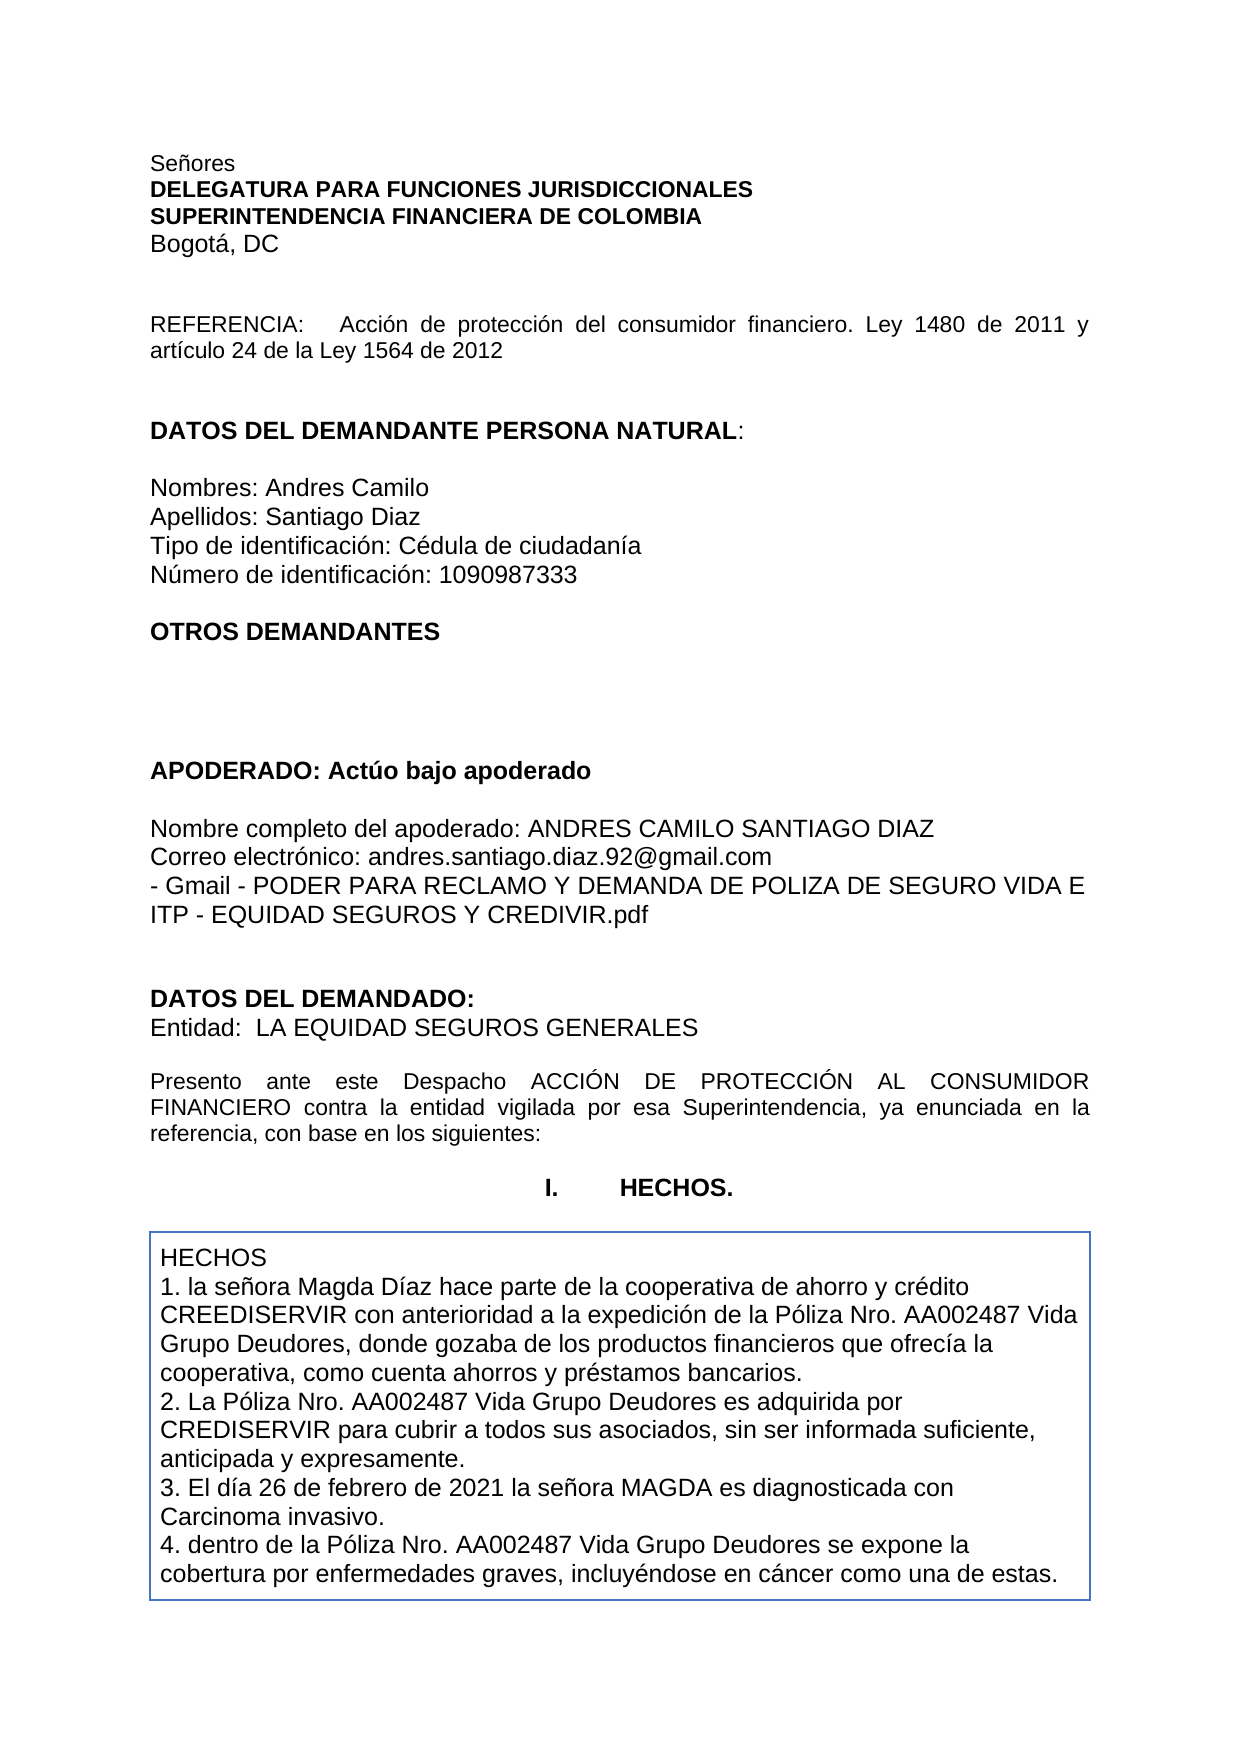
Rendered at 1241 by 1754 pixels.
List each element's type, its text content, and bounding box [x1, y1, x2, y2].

list HECHOS. [187, 1173, 1090, 1202]
text Señores [150, 150, 1090, 176]
text Nombre completo del apoderado: ANDRES CAMILO SANTIAGO DIAZ [150, 814, 1090, 842]
text - Gmail - PODER PARA RECLAMO Y DEMANDA DE POLIZA DE SEGURO VIDA E ITP - EQUIDAD SEGUROS Y CREDIVIR.pdf [150, 871, 1090, 955]
text Presento ante este Despacho ACCIÓN DE PROTECCIÓN AL CONSUMIDOR FINANCIERO contra la entidad vigilada por esa Superintendencia, ya enunciada en la referencia, con base en los siguientes: [150, 1068, 1090, 1147]
text Correo electrónico: andres.santiago.diaz.92@gmail.com [150, 842, 1090, 871]
text SUPERINTENDENCIA FINANCIERA DE COLOMBIA [150, 203, 1090, 229]
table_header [151, 1233, 1089, 1598]
text Nombres: Andres Camilo [150, 473, 1090, 502]
text APODERADO: Actúo bajo apoderado [150, 756, 1090, 785]
text Apellidos: Santiago Diaz [150, 502, 1090, 531]
text DELEGATURA PARA FUNCIONES JURISDICCIONALES [150, 176, 1090, 203]
text DATOS DEL DEMANDADO: [150, 984, 1090, 1012]
text DATOS DEL DEMANDANTE PERSONA NATURAL: [150, 416, 1090, 445]
text Número de identificación: 1090987333 [150, 560, 1090, 588]
text OTROS DEMANDANTES [150, 617, 1090, 646]
text REFERENCIA: Acción de protección del consumidor financiero. Ley 1480 de 2011 y artículo 24 de la Ley 1564 de 2012 [150, 311, 1090, 363]
text Entidad: LA EQUIDAD SEGUROS GENERALES [150, 1012, 1090, 1041]
text Bogotá, DC [150, 229, 1090, 258]
text Tipo de identificación: Cédula de ciudadanía [150, 531, 1090, 560]
